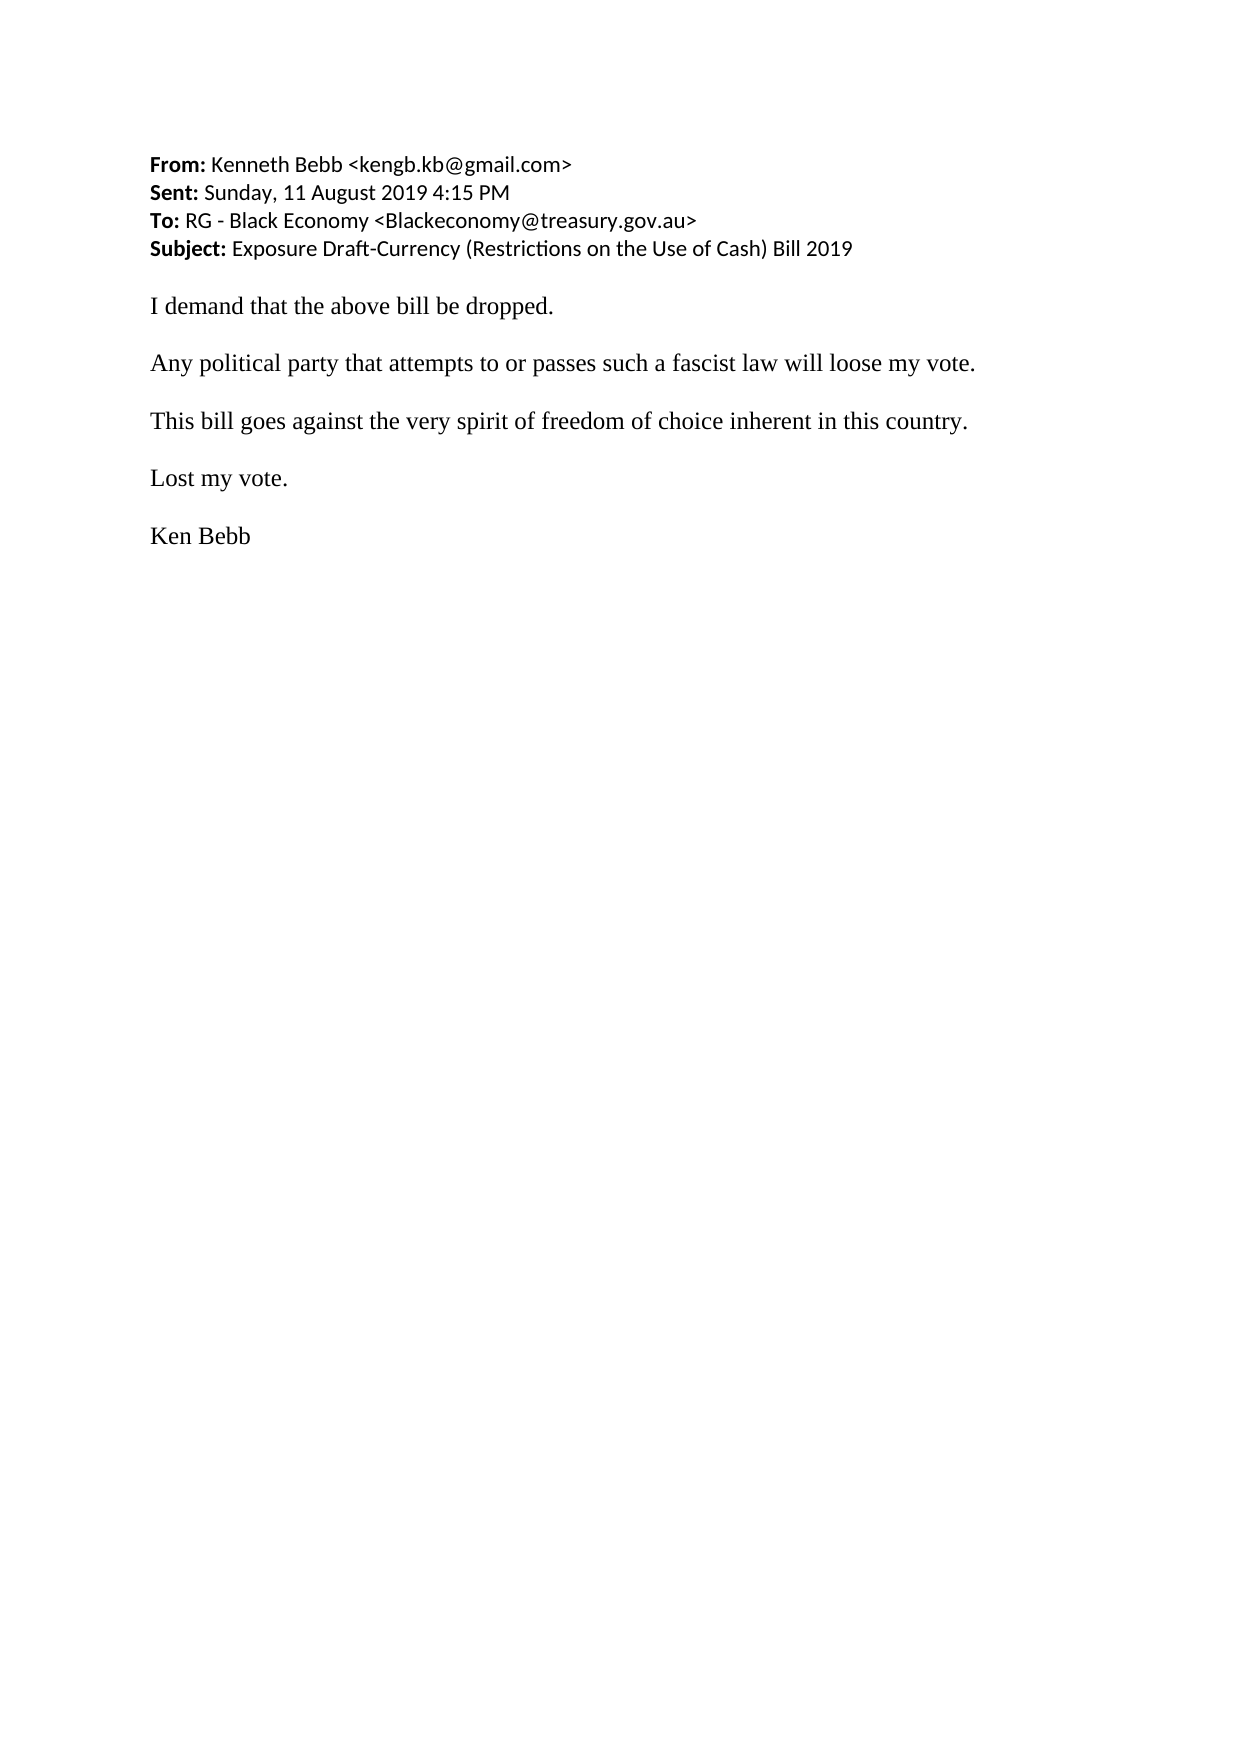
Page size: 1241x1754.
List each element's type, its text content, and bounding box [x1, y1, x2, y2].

text Any political party that attempts to or passes such a fascist law will loose my vote. [150, 348, 1090, 377]
text From: Kenneth Bebb <kengb.kb@gmail.com> Sent: Sunday, 11 August 2019 4:15 PM To: RG - Black Economy <Blackeconomy@treasury.gov.au> Subject: Exposure Draft-Currency (Restrictions on the Use of Cash) Bill 2019 [150, 150, 1090, 262]
text I demand that the above bill be dropped. [150, 291, 1090, 319]
text Ken Bebb [150, 521, 1090, 549]
text This bill goes against the very spirit of freedom of choice inherent in this country. [150, 406, 1090, 434]
text Lost my vote. [150, 463, 1090, 492]
